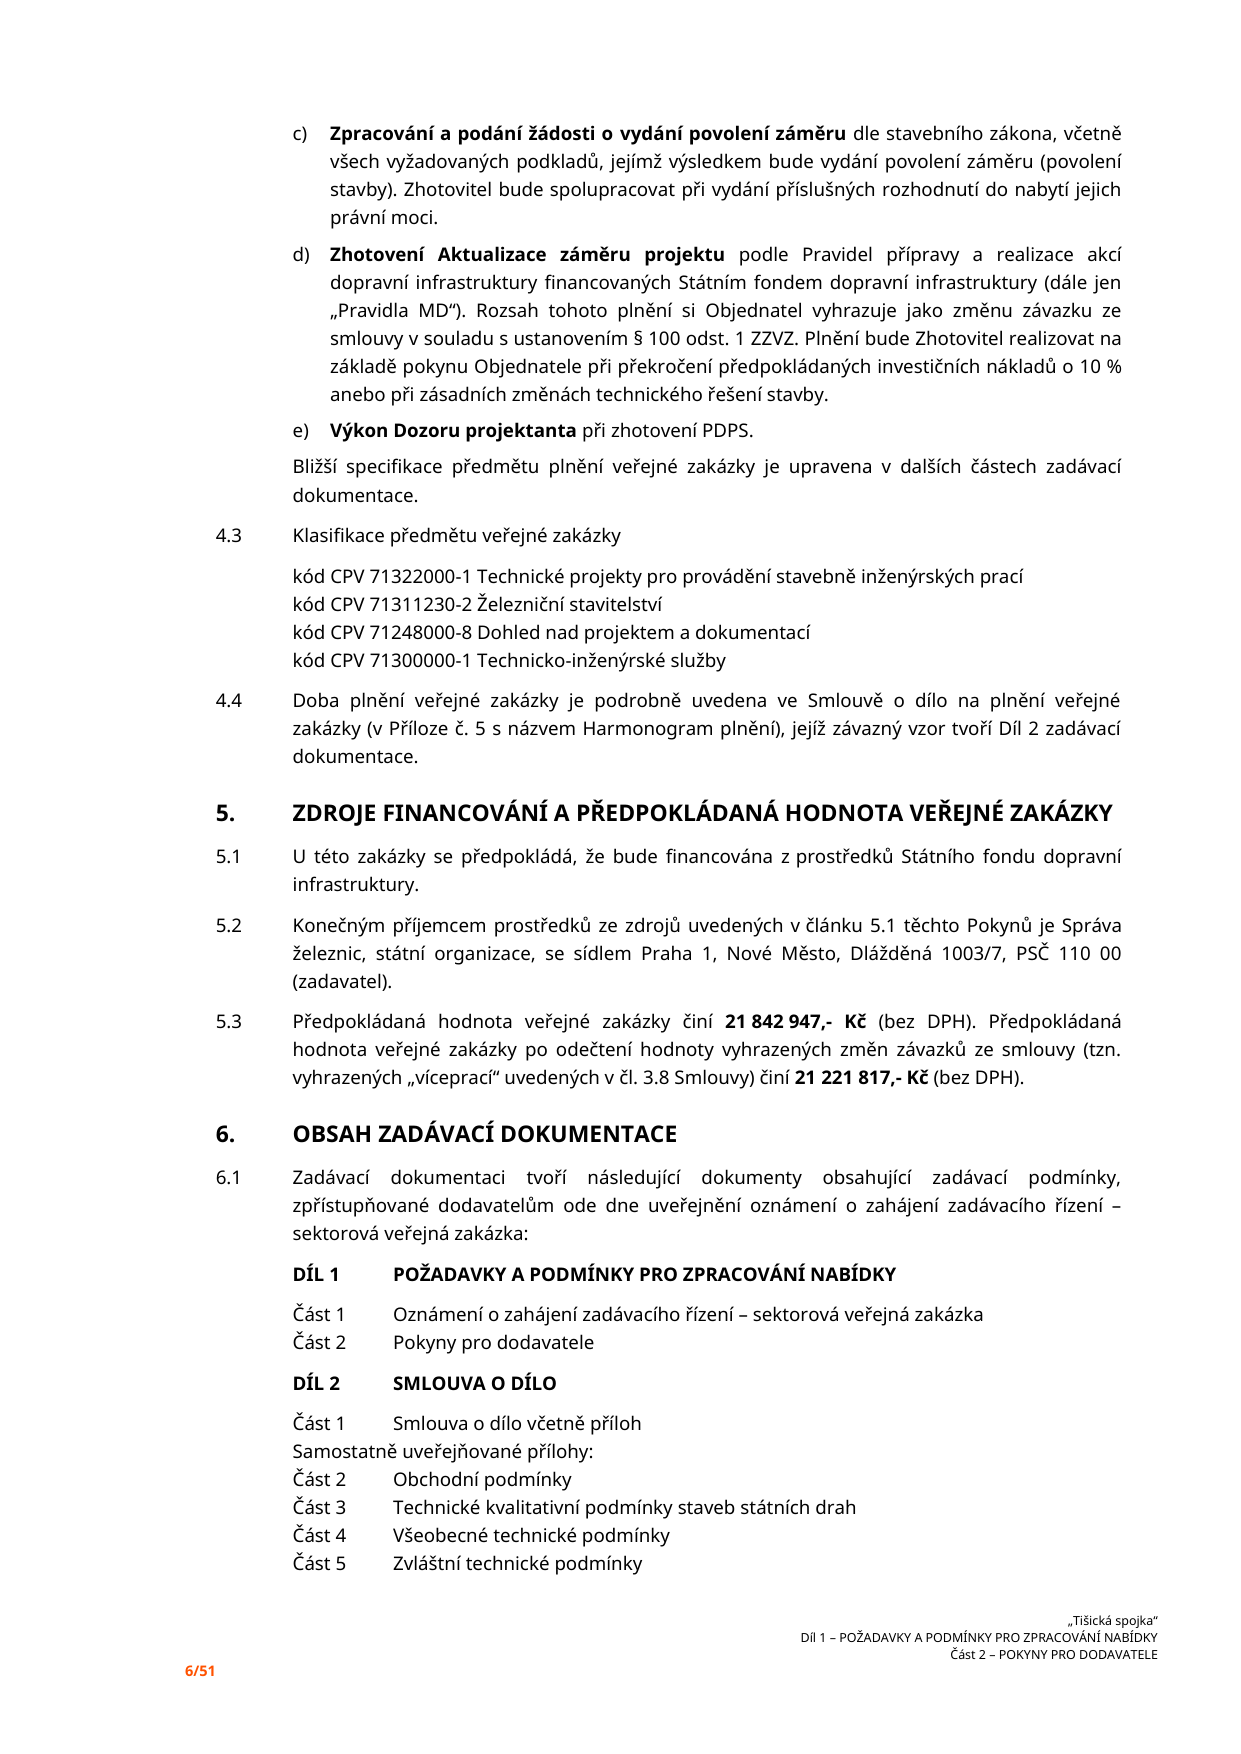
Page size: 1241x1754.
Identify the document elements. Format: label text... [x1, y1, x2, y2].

list Výkon Dozoru projektanta při zhotovení PDPS. [292, 417, 1122, 443]
text OBSAH ZADÁVACÍ DOKUMENTACE [216, 1118, 1122, 1149]
text Část 1 Oznámení o zahájení zadávacího řízení – sektorová veřejná zakázka [292, 1302, 1122, 1327]
list Zpracování a podání žádosti o vydání povolení záměru dle stavebního zákona, včetně všech vyžadovaných podkladů, jejímž výsledkem bude vydání povolení záměru (povolení stavby). Zhotovitel bude spolupracovat při vydání příslušných rozhodnutí do nabytí jejich právní moci. [292, 121, 1122, 230]
list kód CPV 71248000-8 Dohled nad projektem a dokumentací [292, 619, 1122, 644]
text Část 2 Obchodní podmínky [292, 1467, 1122, 1492]
list kód CPV 71322000-1 Technické projekty pro provádění stavebně inženýrských prací [292, 563, 1122, 588]
text Část 5 Zvláštní technické podmínky [292, 1551, 1122, 1576]
text Část 4 Všeobecné technické podmínky [292, 1523, 1122, 1548]
text Zadávací dokumentaci tvoří následující dokumenty obsahující zadávací podmínky, zpřístupňované dodavatelům ode dne uveřejnění oznámení o zahájení zadávacího řízení – sektorová veřejná zakázka: [216, 1164, 1122, 1246]
text DÍL 2 SMLOUVA O DÍLO [292, 1370, 1122, 1396]
text DÍL 1 POŽADAVKY A PODMÍNKY PRO ZPRACOVÁNÍ NABÍDKY [292, 1261, 1122, 1287]
list kód CPV 71311230-2 Železniční stavitelství [292, 591, 1122, 616]
list kód CPV 71300000-1 Technicko-inženýrské služby [292, 647, 1122, 672]
list Samostatně uveřejňované přílohy: [292, 1439, 1122, 1464]
text Klasifikace předmětu veřejné zakázky [216, 522, 1122, 548]
text ZDROJE FINANCOVÁNÍ a PŘEDPOKLÁDANÁ HODNOTA VEŘEJNÉ ZAKÁZKY [216, 797, 1122, 828]
text Část 2 Pokyny pro dodavatele [292, 1329, 1122, 1355]
text Část 1 Smlouva o dílo včetně příloh [292, 1411, 1122, 1436]
text Předpokládaná hodnota veřejné zakázky činí 21 842 947,- Kč (bez DPH). Předpokládaná hodnota veřejné zakázky po odečtení hodnoty vyhrazených změn závazků ze smlouvy (tzn. vyhrazených „víceprací“ uvedených v čl. 3.8 Smlouvy) činí 21 221 817,- Kč (bez DPH). [216, 1008, 1122, 1090]
list Bližší specifikace předmětu plnění veřejné zakázky je upravena v dalších částech zadávací dokumentace. [292, 454, 1122, 507]
list Zhotovení Aktualizace záměru projektu podle Pravidel přípravy a realizace akcí dopravní infrastruktury financovaných Státním fondem dopravní infrastruktury (dále jen „Pravidla MD“). Rozsah tohoto plnění si Objednatel vyhrazuje jako změnu závazku ze smlouvy v souladu s ustanovením § 100 odst. 1 ZZVZ. Plnění bude Zhotovitel realizovat na základě pokynu Objednatele při překročení předpokládaných investičních nákladů o 10 % anebo při zásadních změnách technického řešení stavby. [292, 241, 1122, 407]
text Konečným příjemcem prostředků ze zdrojů uvedených v článku 5.1 těchto Pokynů je Správa železnic, státní organizace, se sídlem Praha 1, Nové Město, Dlážděná 1003/7, PSČ 110 00 (zadavatel). [216, 912, 1122, 993]
text Doba plnění veřejné zakázky je podrobně uvedena ve Smlouvě o dílo na plnění veřejné zakázky (v Příloze č. 5 s názvem Harmonogram plnění), jejíž závazný vzor tvoří Díl 2 zadávací dokumentace. [216, 687, 1122, 769]
text Část 3 Technické kvalitativní podmínky staveb státních drah [292, 1495, 1122, 1520]
text U této zakázky se předpokládá, že bude financována z prostředků Státního fondu dopravní infrastruktury. [216, 843, 1122, 897]
